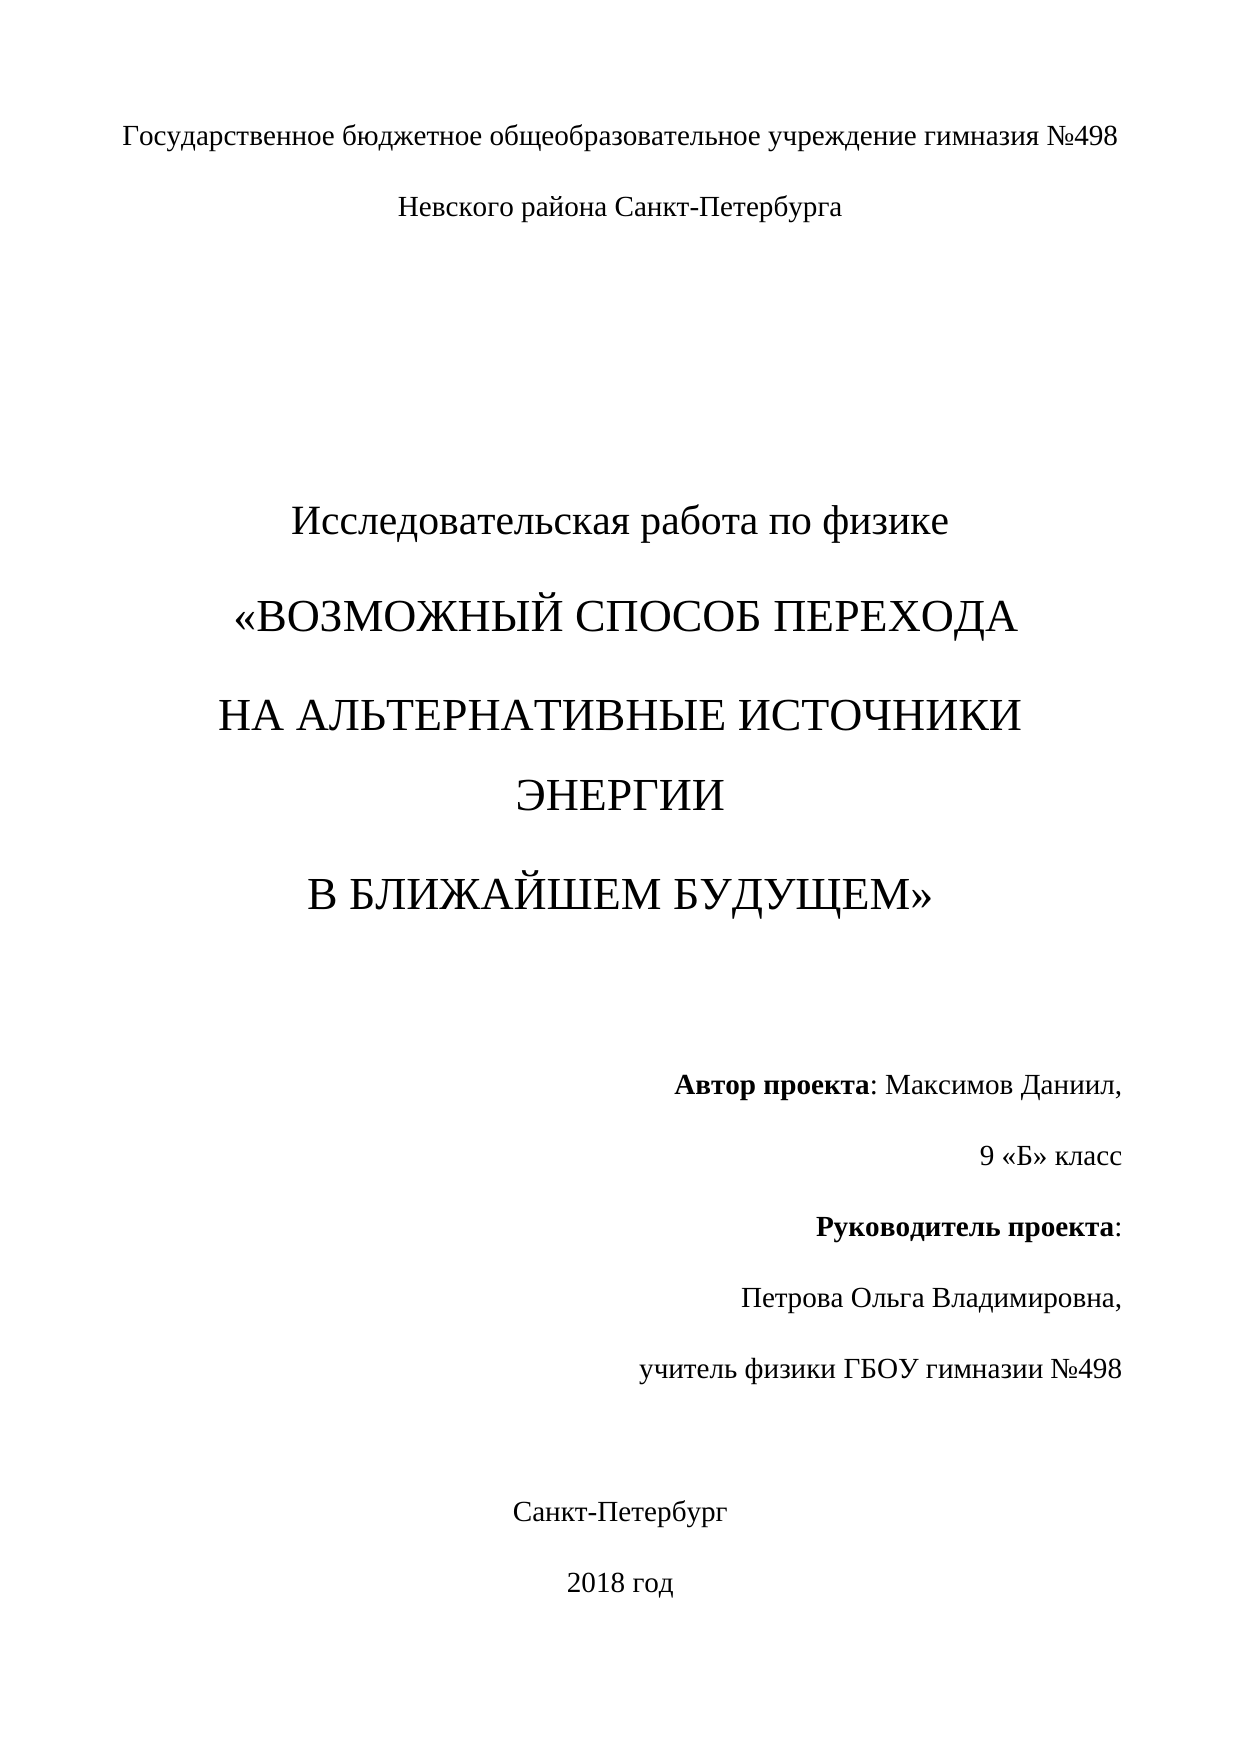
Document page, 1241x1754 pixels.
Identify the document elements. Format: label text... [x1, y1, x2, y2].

text Руководитель проекта: [118, 1209, 1122, 1243]
text учитель физики ГБОУ гимназии №498 [118, 1351, 1122, 1385]
text «ВОЗМОЖНЫЙ СПОСОБ ПЕРЕХОДА [118, 588, 1122, 641]
text Исследовательская работа по физике [118, 495, 1122, 543]
text Санкт-Петербург [118, 1494, 1122, 1527]
text Государственное бюджетное общеобразовательное учреждение гимназия №498 [118, 118, 1122, 152]
text 2018 год [118, 1565, 1122, 1598]
text НА АЛЬТЕРНАТИВНЫЕ ИСТОЧНИКИ ЭНЕРГИИ [118, 688, 1122, 820]
text Невского района Санкт-Петербурга [118, 189, 1122, 223]
text 9 «Б» класс [118, 1138, 1122, 1171]
text Автор проекта: Максимов Даниил, [118, 1067, 1122, 1100]
text Петрова Ольга Владимировна, [118, 1280, 1122, 1314]
text В БЛИЖАЙШЕМ БУДУЩЕМ» [118, 867, 1122, 920]
